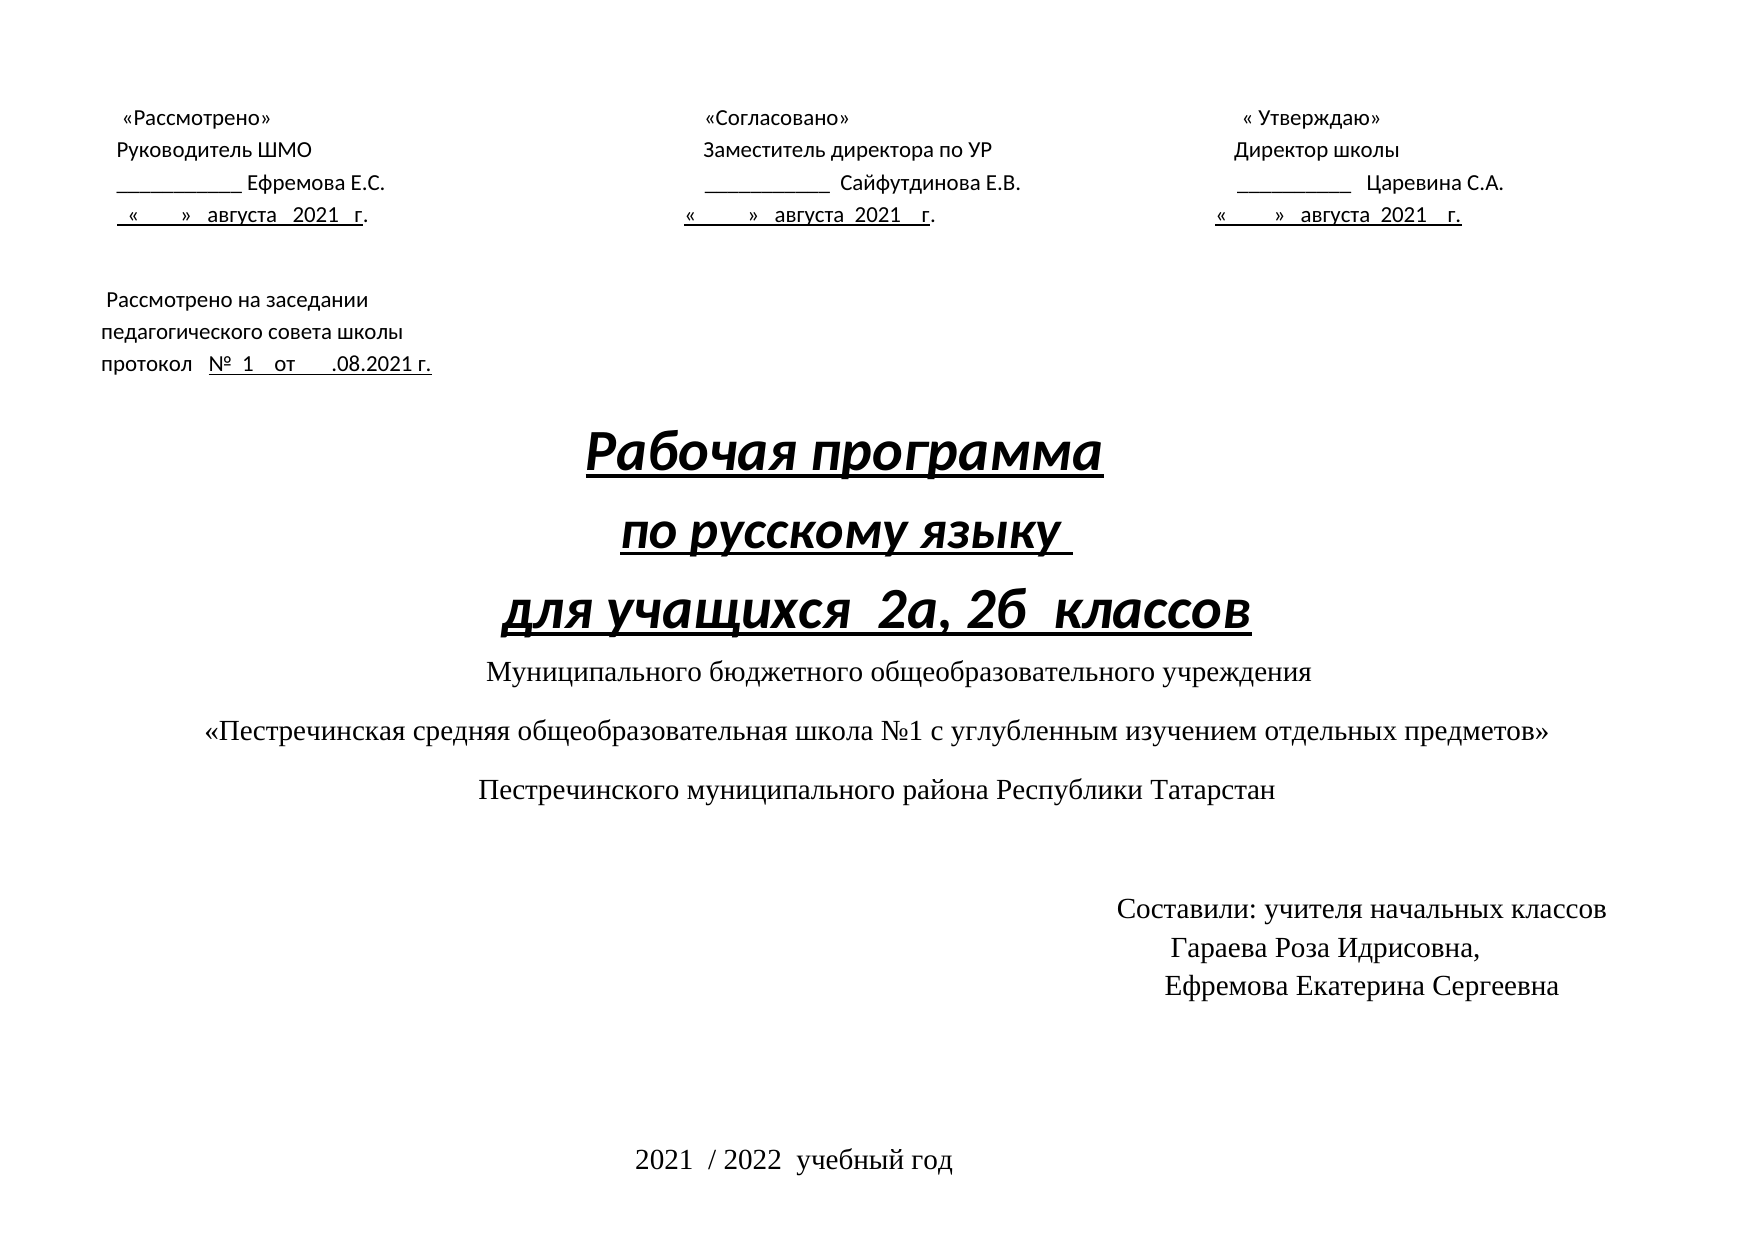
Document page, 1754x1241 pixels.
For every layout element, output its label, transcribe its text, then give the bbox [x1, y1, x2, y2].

text Рассмотрено на заседании [44, 285, 1709, 313]
text « » августа 2021 г. « » августа 2021 г. « » августа 2021 г. [44, 200, 1709, 228]
text Рабочая программа [44, 414, 1709, 485]
text Муниципального бюджетного общеобразовательного учреждения [44, 654, 1709, 687]
text по русскому языку [44, 496, 1709, 562]
text Составили: учителя начальных классов [44, 891, 1709, 925]
text «Рассмотрено» «Согласовано» « Утверждаю» [44, 103, 1709, 131]
text Гараева Роза Идрисовна, [44, 930, 1709, 963]
text Руководитель ШМО Заместитель директора по УР Директор школы [44, 136, 1709, 164]
text педагогического совета школы [44, 317, 1709, 345]
text 2021 / 2022 учебный год [44, 1142, 1709, 1176]
text протокол № 1 от .08.2021 г. [44, 349, 1709, 378]
text «Пестречинская средняя общеобразовательная школа №1 с углубленным изучением отдельных предметов» [44, 713, 1709, 747]
text для учащихся 2а, 2б классов [44, 572, 1709, 643]
text ___________ Ефремова Е.С. ___________ Сайфутдинова Е.В. __________ Царевина С.А. [44, 168, 1709, 196]
text Ефремова Екатерина Сергеевна [44, 968, 1709, 1002]
text Пестречинского муниципального района Республики Татарстан [44, 772, 1709, 806]
